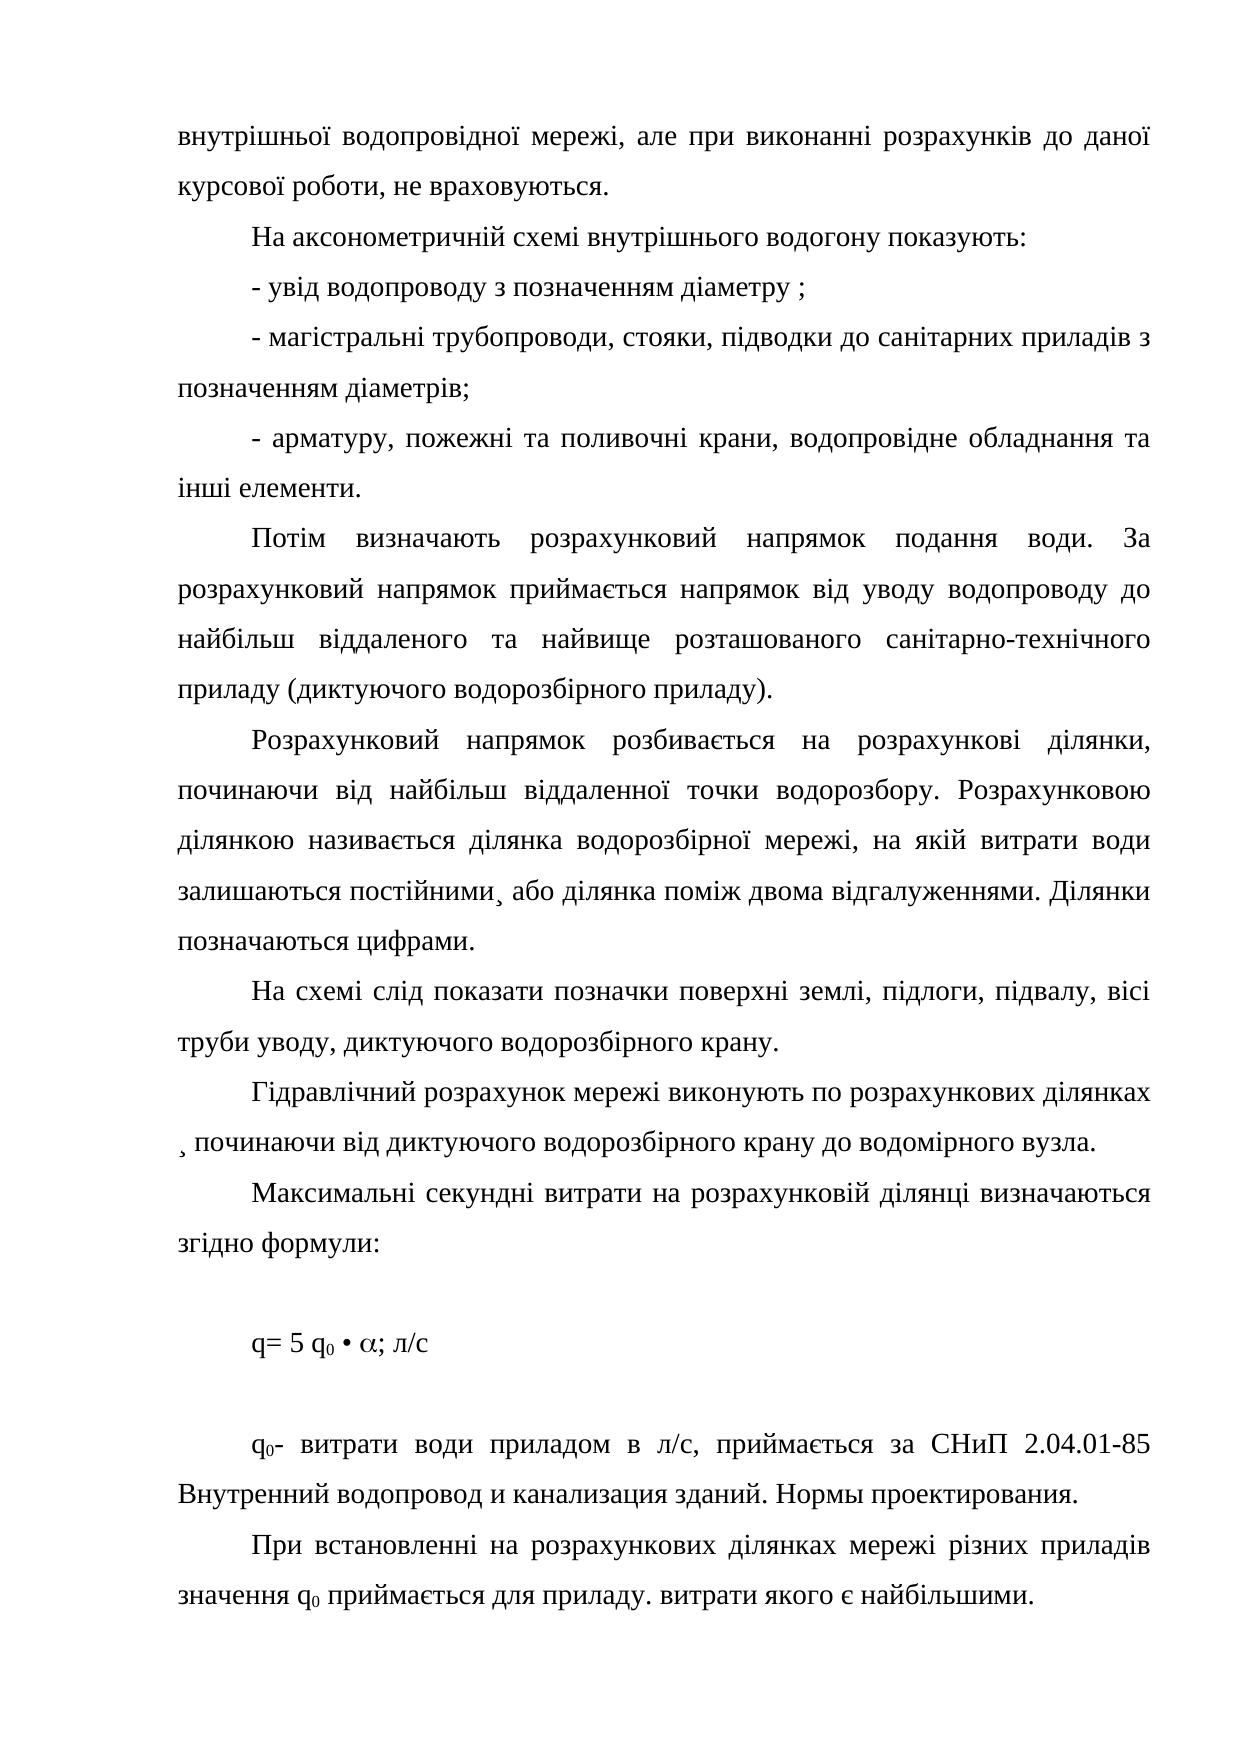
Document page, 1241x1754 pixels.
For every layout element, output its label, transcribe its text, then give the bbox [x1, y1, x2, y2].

text - арматуру, пожежні та поливочні крани, водопровідне обладнання та інші елементи. [177, 420, 1152, 504]
text - магістральні трубопроводи, стояки, підводки до санітарних приладів з позначенням діаметрів; [177, 319, 1152, 403]
text q= 5 q0 • ; л/с [177, 1326, 1152, 1359]
text При встановленні на розрахункових ділянках мережі різних приладів значення q0 приймається для приладу. витрати якого є найбільшими. [177, 1527, 1152, 1611]
text На аксонометричній схемі внутрішнього водогону показують: [177, 219, 1152, 252]
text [177, 118, 1152, 202]
text q0- витрати води приладом в л/с, приймається за СНиП 2.04.01-85 Внутренний водопровод и канализация зданий. Нормы проектирования. [177, 1426, 1152, 1510]
text Гідравлічний розрахунок мережі виконують по розрахункових ділянках ¸ починаючи від диктуючого водорозбірного крану до водомірного вузла. [177, 1074, 1152, 1158]
text - увід водопроводу з позначенням діаметру ; [177, 269, 1152, 303]
text Потім визначають розрахунковий напрямок подання води. За розрахунковий напрямок приймається напрямок від уводу водопроводу до найбільш віддаленого та найвище розташованого санітарно-технічного приладу (диктуючого водорозбірного приладу). [177, 521, 1152, 705]
text Максимальні секундні витрати на розрахунковій ділянці визначаються згідно формули: [177, 1175, 1152, 1258]
text Розрахунковий напрямок розбивається на розрахункові ділянки, починаючи від найбільш віддаленної точки водорозбору. Розрахунковою ділянкою називається ділянка водорозбірної мережі, на якій витрати води залишаються постійними¸ або ділянка поміж двома відгалуженнями. Ділянки позначаються цифрами. [177, 722, 1152, 957]
text На схемі слід показати позначки поверхні землі, підлоги, підвалу, вісі труби уводу, диктуючого водорозбірного крану. [177, 973, 1152, 1057]
